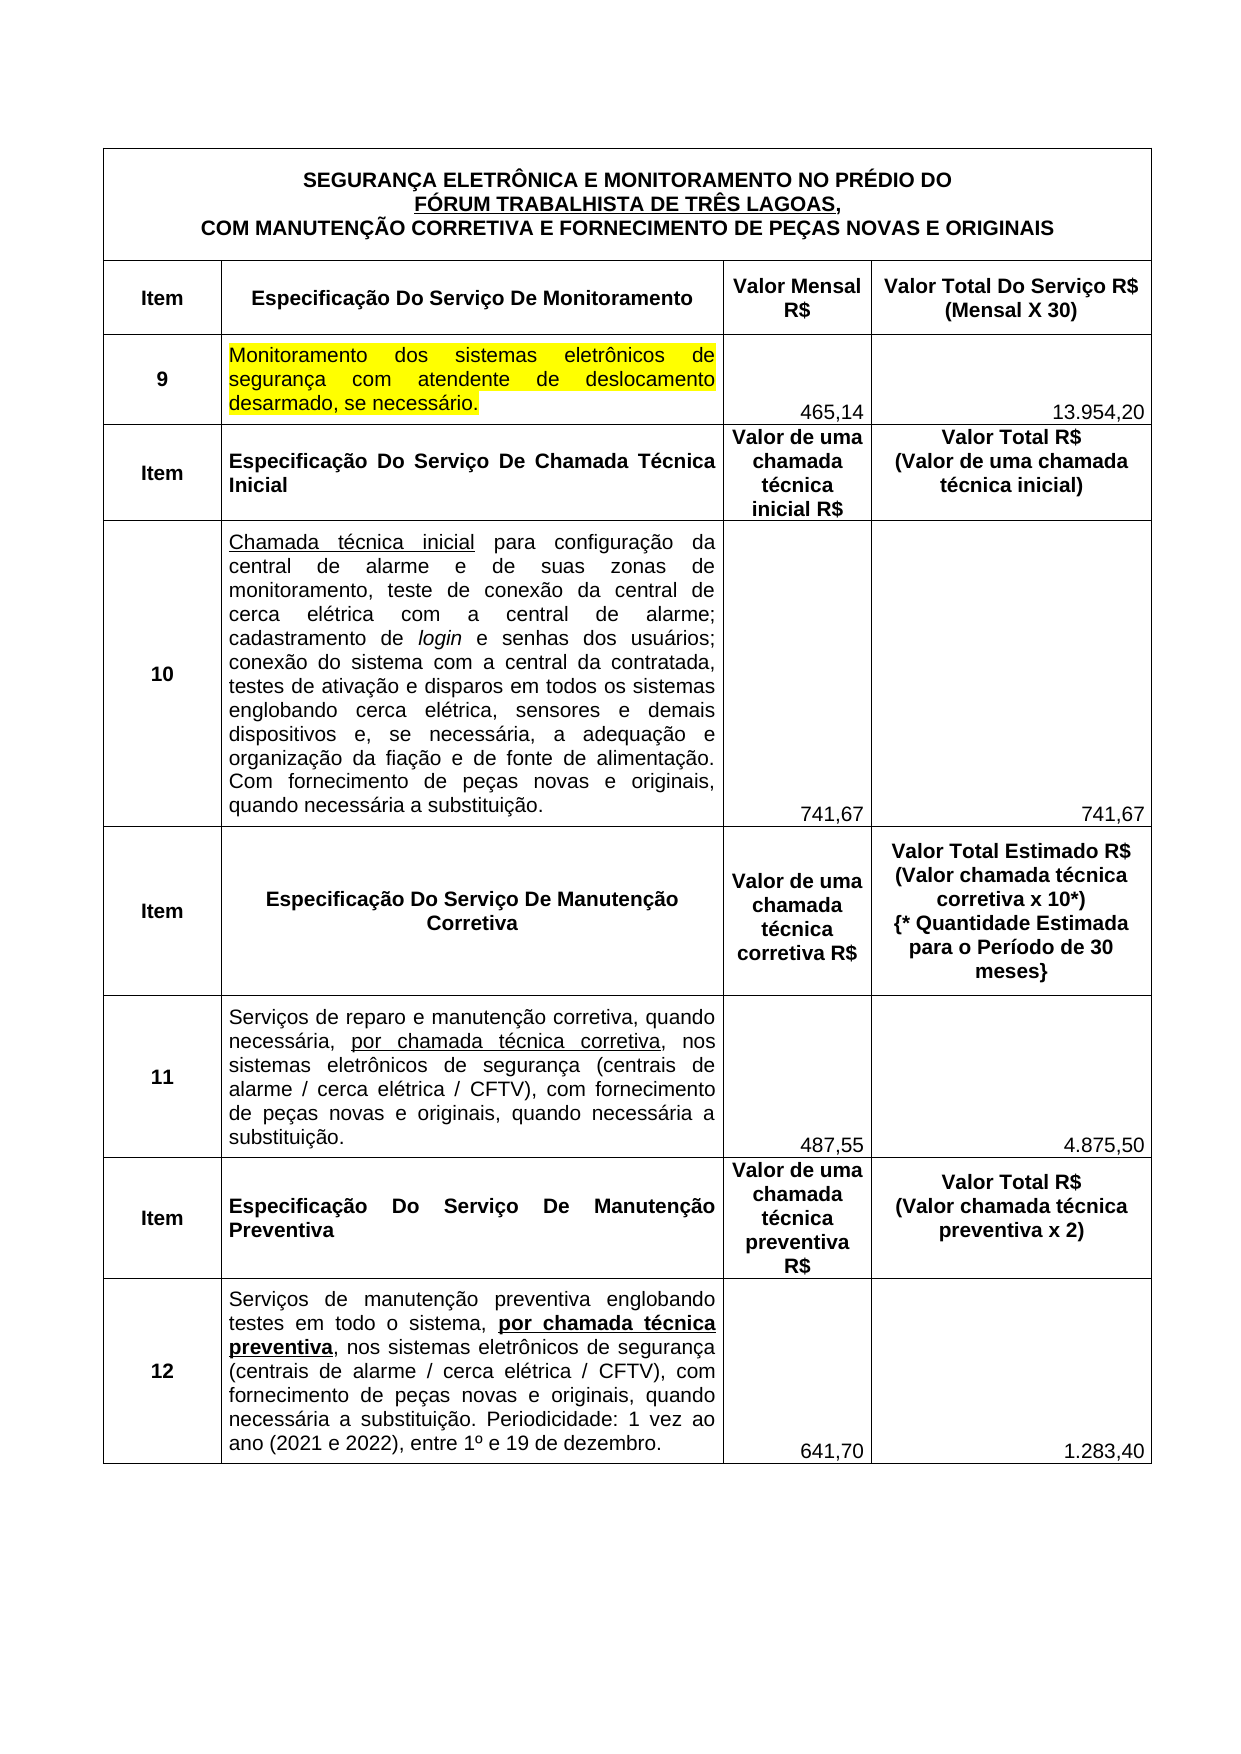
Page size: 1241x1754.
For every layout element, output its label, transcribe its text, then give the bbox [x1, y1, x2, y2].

table_cell Item [104, 1158, 221, 1278]
table_cell Especificação Do Serviço De Manutenção Corretiva [222, 827, 723, 995]
table_cell Especificação Do Serviço De Monitoramento [222, 261, 723, 334]
table_cell Item [104, 261, 221, 334]
table_cell 741,67 [872, 521, 1151, 826]
table_cell Valor Total R$ (Valor chamada técnica preventiva x 2) [872, 1158, 1151, 1278]
table_cell Especificação Do Serviço De Manutenção Preventiva [222, 1158, 723, 1278]
table_header SEGURANÇA ELETRÔNICA E MONITORAMENTO NO PRÉDIO DO FÓRUM TRABALHISTA DE TRÊS LAGOAS, COM MANUTENÇÃO CORRETIVA E FORNECIMENTO DE PEÇAS NOVAS E ORIGINAIS [104, 149, 1151, 260]
table_cell Valor de uma chamada técnica corretiva R$ [724, 827, 871, 995]
table_cell Valor de uma chamada técnica inicial R$ [724, 425, 871, 520]
table_cell Especificação Do Serviço De Chamada Técnica Inicial [222, 425, 723, 520]
table_cell Valor Total Do Serviço R$ (Mensal X 30) [872, 261, 1151, 334]
table_cell Serviços de manutenção preventiva englobando testes em todo o sistema, por chamada técnica preventiva, nos sistemas eletrônicos de segurança (centrais de alarme / cerca elétrica / CFTV), com fornecimento de peças novas e originais, quando necessária a substituição. Periodicidade: 1 vez ao ano (2021 e 2022), entre 1º e 19 de dezembro. [222, 1279, 723, 1463]
table_cell Valor de uma chamada técnica preventiva R$ [724, 1158, 871, 1278]
table_cell Item [104, 827, 221, 995]
table_cell Valor Mensal R$ [724, 261, 871, 334]
table_cell 11 [104, 996, 221, 1157]
table_cell 465,14 [724, 335, 871, 423]
table_cell 12 [104, 1279, 221, 1463]
table_cell 741,67 [724, 521, 871, 826]
table_cell 10 [104, 521, 221, 826]
table_cell 641,70 [724, 1279, 871, 1463]
table_cell Valor Total R$ (Valor de uma chamada técnica inicial) [872, 425, 1151, 520]
table_cell 487,55 [724, 996, 871, 1157]
table_cell Item [104, 425, 221, 520]
table_cell 9 [104, 335, 221, 423]
table_cell Serviços de reparo e manutenção corretiva, quando necessária, por chamada técnica corretiva, nos sistemas eletrônicos de segurança (centrais de alarme / cerca elétrica / CFTV), com fornecimento de peças novas e originais, quando necessária a substituição. [222, 996, 723, 1157]
table_cell 13.954,20 [872, 335, 1151, 423]
table_cell Chamada técnica inicial para configuração da central de alarme e de suas zonas de monitoramento, teste de conexão da central de cerca elétrica com a central de alarme; cadastramento de login e senhas dos usuários; conexão do sistema com a central da contratada, testes de ativação e disparos em todos os sistemas englobando cerca elétrica, sensores e demais dispositivos e, se necessária, a adequação e organização da fiação e de fonte de alimentação. Com fornecimento de peças novas e originais, quando necessária a substituição. [222, 521, 723, 826]
table_cell 4.875,50 [872, 996, 1151, 1157]
table_cell 1.283,40 [872, 1279, 1151, 1463]
table_cell Monitoramento dos sistemas eletrônicos de segurança com atendente de deslocamento desarmado, se necessário. [222, 335, 723, 423]
table_cell Valor Total Estimado R$ (Valor chamada técnica corretiva x 10*) {* Quantidade Estimada para o Período de 30 meses} [872, 827, 1151, 995]
